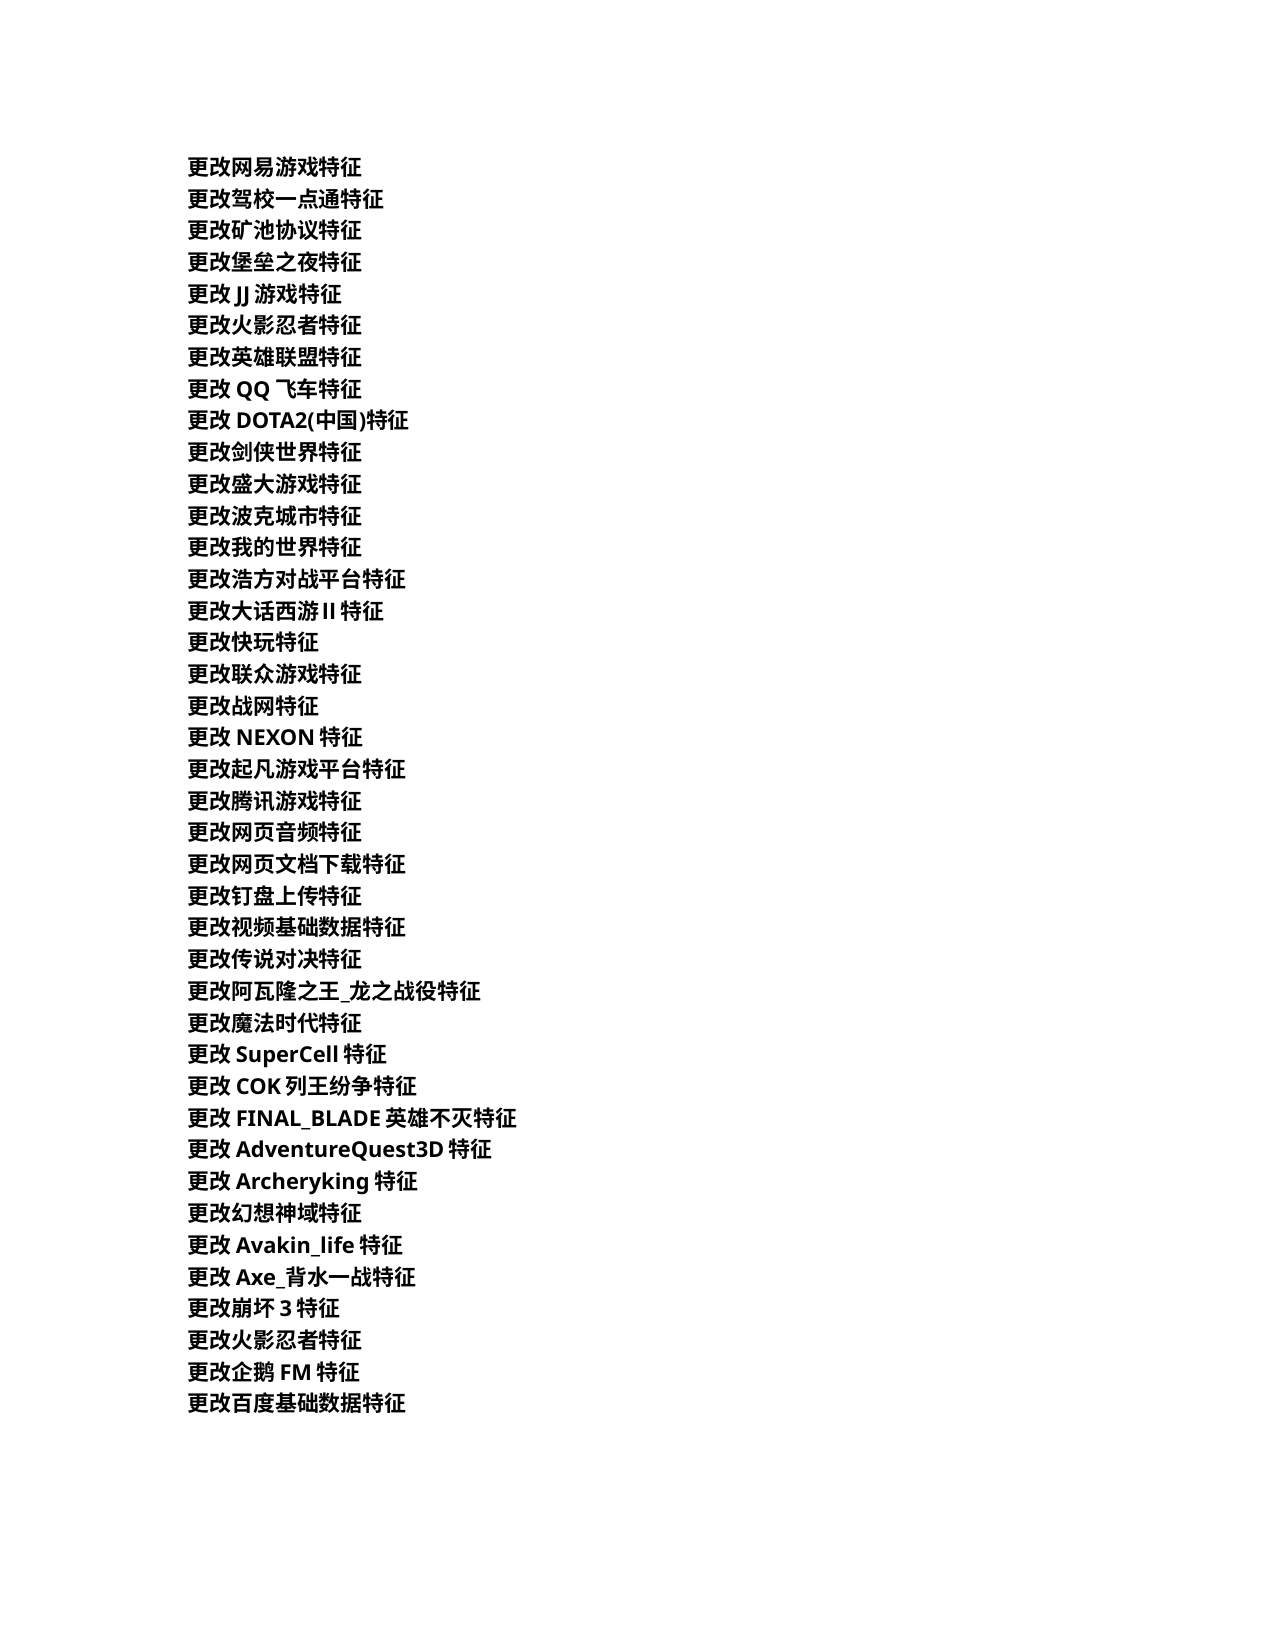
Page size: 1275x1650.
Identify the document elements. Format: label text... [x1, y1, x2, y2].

text 更改矿池协议特征 [187, 213, 1087, 245]
text 更改浩方对战平台特征 [187, 562, 1087, 594]
text 更改FINAL_BLADE英雄不灭特征 [187, 1101, 1087, 1132]
text 更改起凡游戏平台特征 [187, 752, 1087, 784]
text 更改盛大游戏特征 [187, 467, 1087, 499]
text 更改SuperCell特征 [187, 1037, 1087, 1069]
text 更改腾讯游戏特征 [187, 784, 1087, 815]
text 更改网页文档下载特征 [187, 847, 1087, 879]
text 更改Avakin_life特征 [187, 1228, 1087, 1259]
text 更改网页音频特征 [187, 815, 1087, 847]
text 更改NEXON特征 [187, 720, 1087, 752]
text 更改JJ游戏特征 [187, 277, 1087, 308]
text 更改COK列王纷争特征 [187, 1069, 1087, 1101]
text 更改波克城市特征 [187, 499, 1087, 530]
text 更改崩坏3特征 [187, 1291, 1087, 1323]
text 更改战网特征 [187, 689, 1087, 720]
text 更改企鹅FM特征 [187, 1355, 1087, 1386]
text 更改我的世界特征 [187, 530, 1087, 562]
text 更改快玩特征 [187, 625, 1087, 657]
text 更改驾校一点通特征 [187, 182, 1087, 213]
text 更改英雄联盟特征 [187, 340, 1087, 372]
text 更改钉盘上传特征 [187, 879, 1087, 910]
text 更改魔法时代特征 [187, 1006, 1087, 1037]
text 更改DOTA2(中国)特征 [187, 403, 1087, 435]
text 更改网易游戏特征 [187, 150, 1087, 182]
text 更改阿瓦隆之王_龙之战役特征 [187, 974, 1087, 1006]
text 更改联众游戏特征 [187, 657, 1087, 689]
text 更改传说对决特征 [187, 942, 1087, 974]
text 更改剑侠世界特征 [187, 435, 1087, 467]
text 更改幻想神域特征 [187, 1196, 1087, 1228]
text 更改AdventureQuest3D特征 [187, 1132, 1087, 1164]
text 更改Axe_背水一战特征 [187, 1259, 1087, 1291]
text 更改视频基础数据特征 [187, 910, 1087, 942]
text 更改大话西游Ⅱ特征 [187, 594, 1087, 625]
text 更改百度基础数据特征 [187, 1386, 1087, 1418]
text 更改Archeryking特征 [187, 1164, 1087, 1196]
text 更改火影忍者特征 [187, 308, 1087, 340]
text 更改火影忍者特征 [187, 1323, 1087, 1355]
text 更改堡垒之夜特征 [187, 245, 1087, 277]
text 更改QQ飞车特征 [187, 372, 1087, 403]
